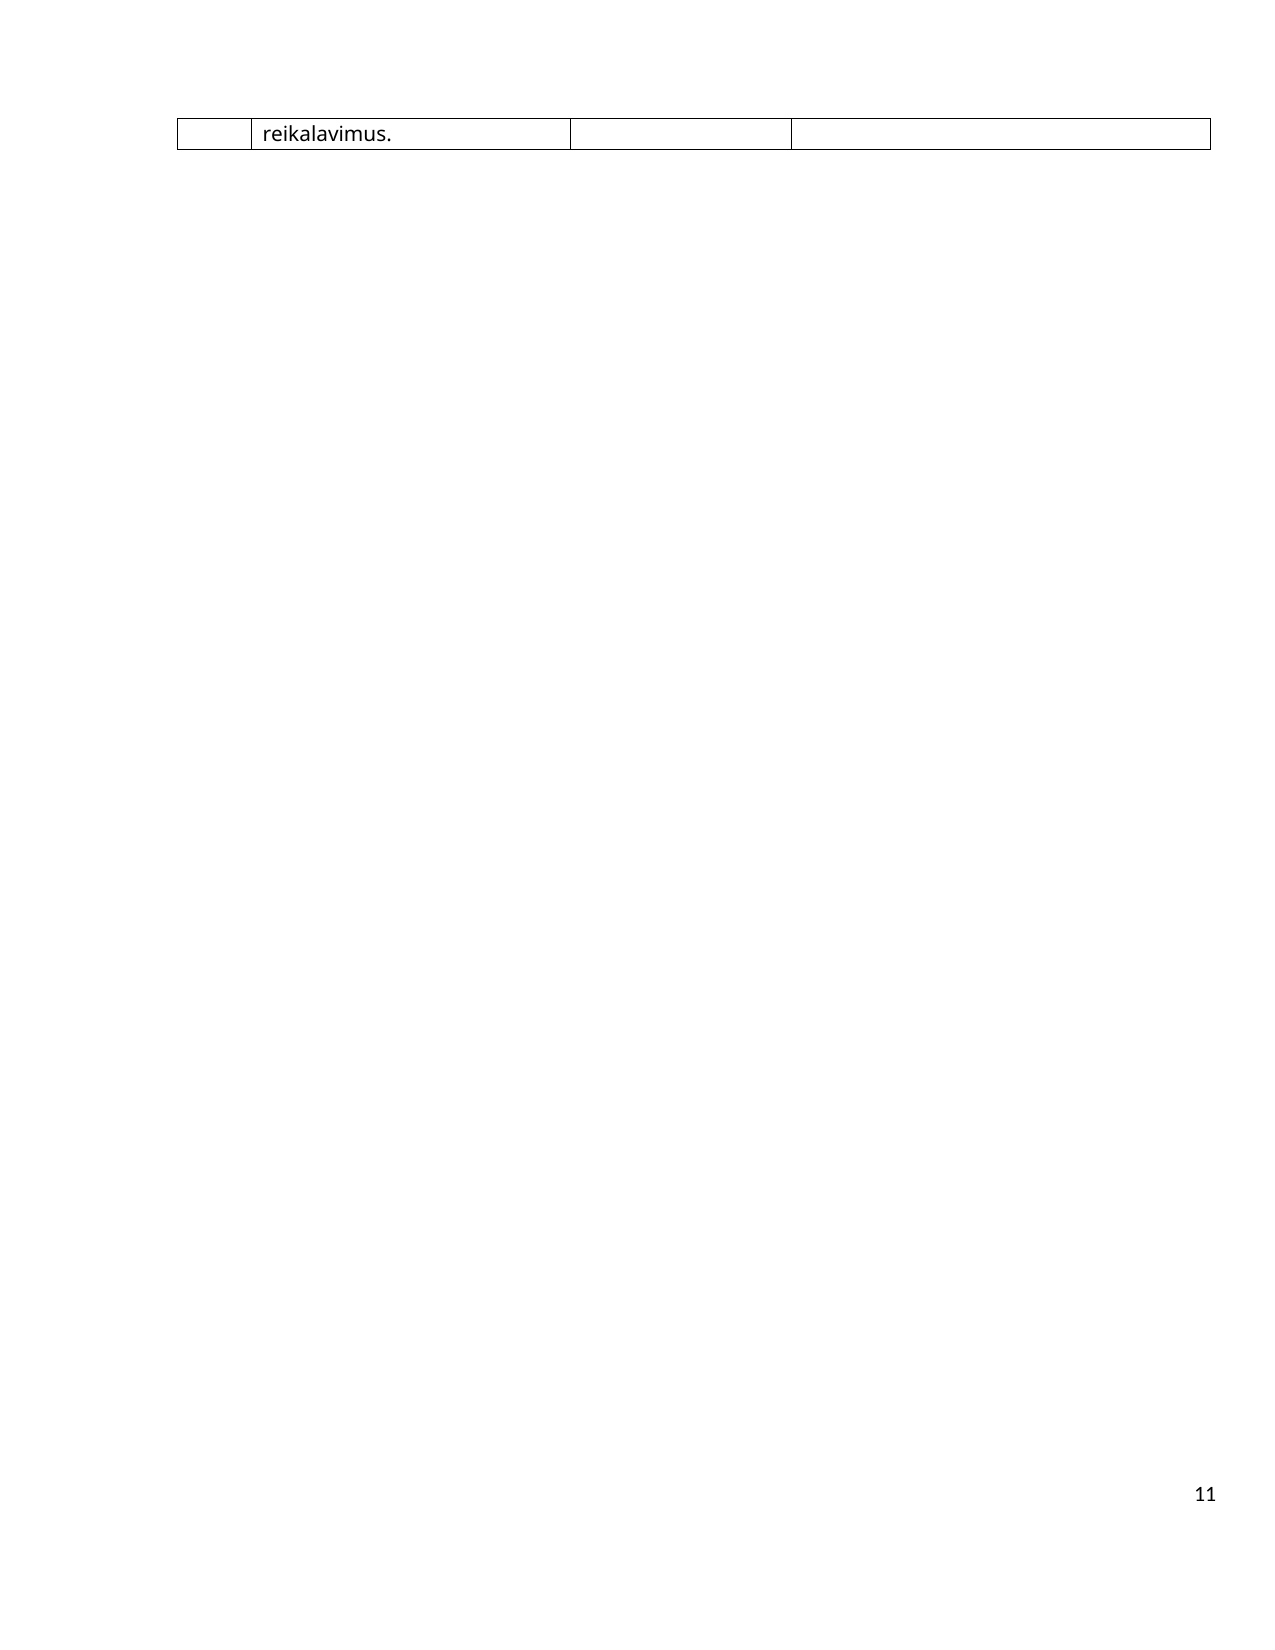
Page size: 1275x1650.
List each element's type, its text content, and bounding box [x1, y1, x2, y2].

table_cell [571, 119, 791, 149]
table_cell 1. [178, 119, 251, 149]
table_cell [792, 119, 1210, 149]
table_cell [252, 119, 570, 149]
